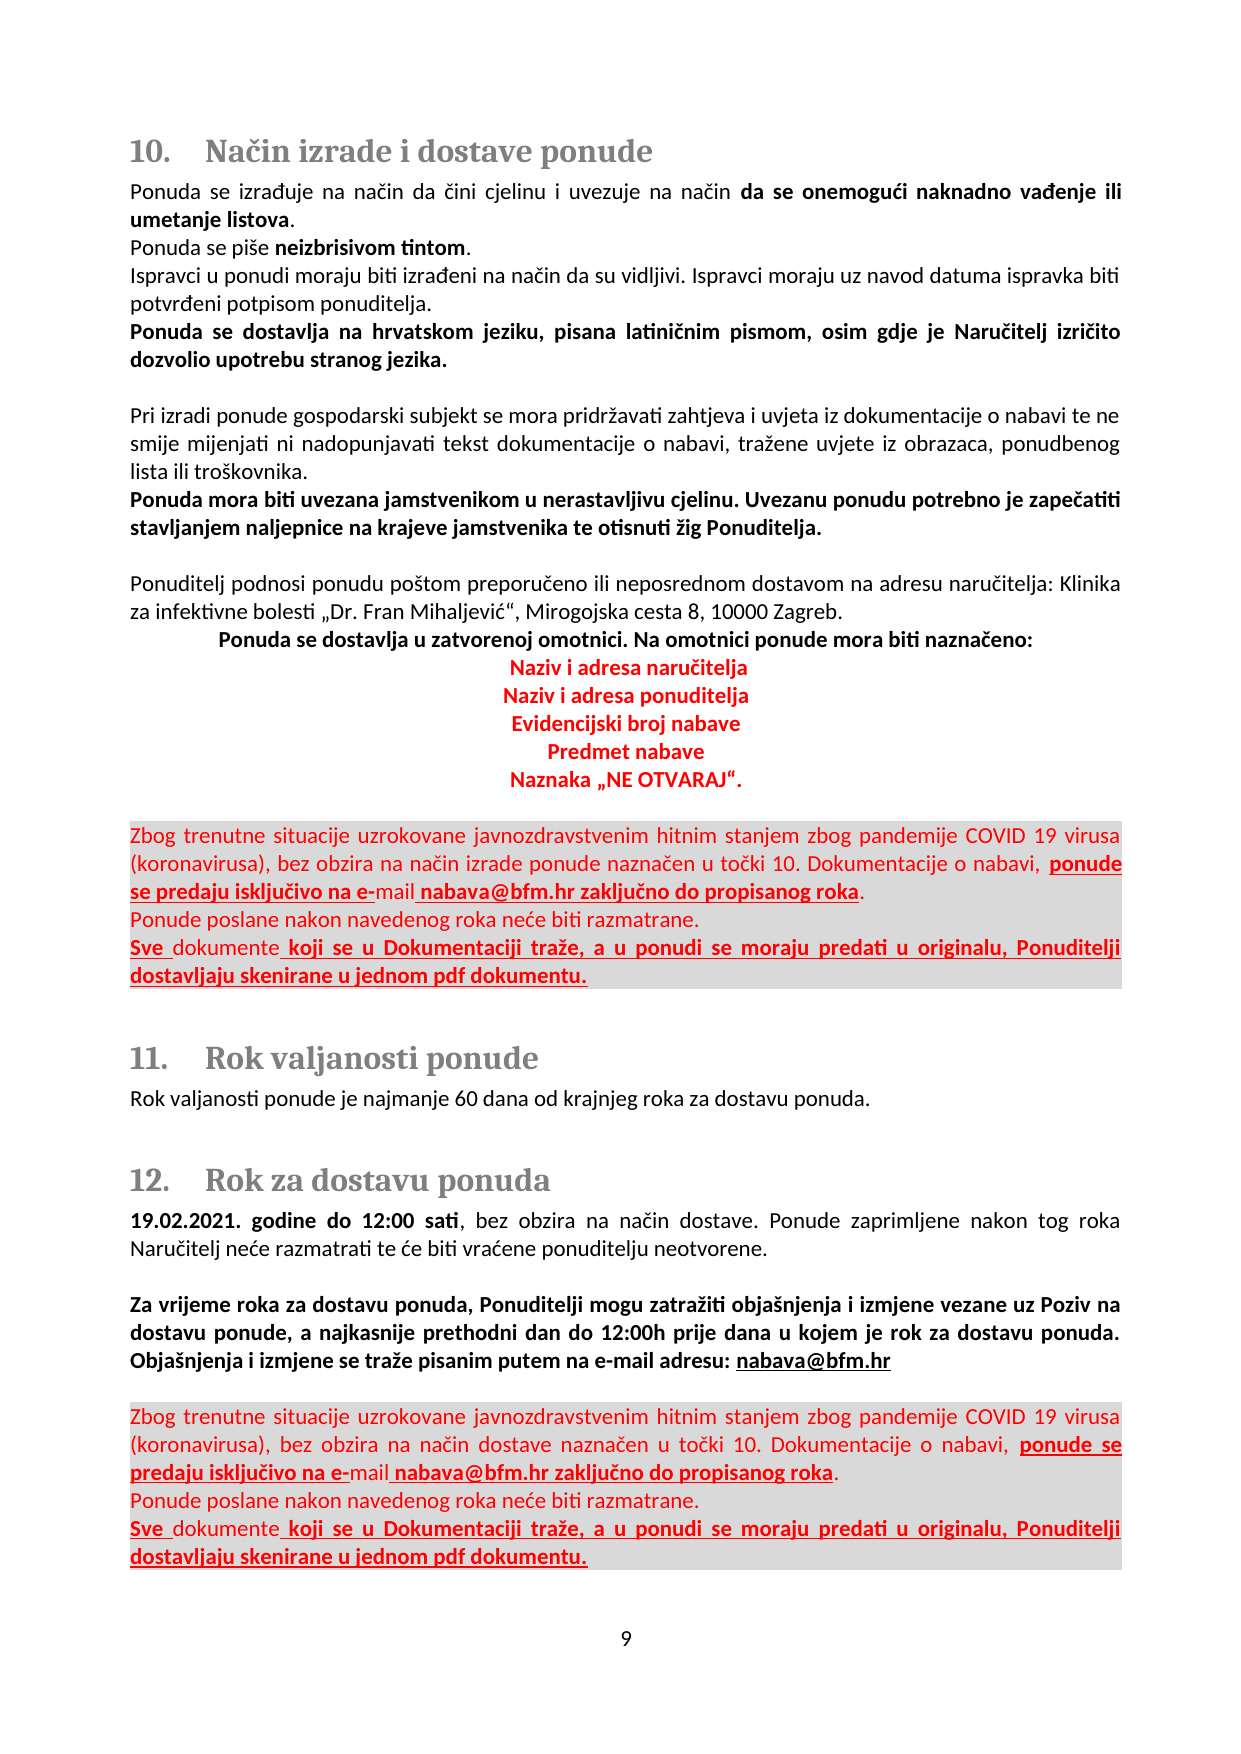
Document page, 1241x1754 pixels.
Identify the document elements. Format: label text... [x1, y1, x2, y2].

text Predmet nabave [130, 737, 1122, 765]
text Rok za dostavu ponuda [130, 1162, 1122, 1200]
text Naznaka „NE OTVARAJ“. [130, 765, 1122, 793]
text Ponude poslane nakon navedenog roka neće biti razmatrane. [130, 906, 1122, 933]
text Ponuda se dostavlja u zatvorenoj omotnici. Na omotnici ponude mora biti naznačeno: [130, 625, 1122, 653]
text Ponuditelj podnosi ponudu poštom preporučeno ili neposrednom dostavom na adresu naručitelja: Klinika za infektivne bolesti „Dr. Fran Mihaljević“, Mirogojska cesta 8, 10000 Zagreb. [130, 569, 1122, 625]
text Ponuda se piše neizbrisivom tintom. [130, 233, 1122, 261]
text Evidencijski broj nabave [130, 709, 1122, 737]
text Način izrade i dostave ponude [130, 133, 1122, 171]
text Zbog trenutne situacije uzrokovane javnozdravstvenim hitnim stanjem zbog pandemije COVID 19 virusa (koronavirusa), bez obzira na način izrade ponude naznačen u točki 10. Dokumentacije o nabavi, ponude se predaju isključivo na e-mail nabava@bfm.hr zaključno do propisanog roka. [130, 821, 1122, 906]
text Ponuda se dostavlja na hrvatskom jeziku, pisana latiničnim pismom, osim gdje je Naručitelj izričito dozvolio upotrebu stranog jezika. [130, 317, 1122, 373]
text Ponuda se izrađuje na način da čini cjelinu i uvezuje na način da se onemogući naknadno vađenje ili umetanje listova. [130, 177, 1122, 233]
text Naziv i adresa naručitelja [130, 653, 1122, 681]
text Pri izradi ponude gospodarski subjekt se mora pridržavati zahtjeva i uvjeta iz dokumentacije o nabavi te ne smije mijenjati ni nadopunjavati tekst dokumentacije o nabavi, tražene uvjete iz obrazaca, ponudbenog lista ili troškovnika. [130, 401, 1122, 485]
text Ponude poslane nakon navedenog roka neće biti razmatrane. [130, 1486, 1122, 1514]
text Sve dokumente koji se u Dokumentaciji traže, a u ponudi se moraju predati u originalu, Ponuditelji dostavljaju skenirane u jednom pdf dokumentu. [130, 933, 1122, 989]
text Rok valjanosti ponude [130, 1039, 1122, 1078]
text Ponuda mora biti uvezana jamstvenikom u nerastavljivu cjelinu. Uvezanu ponudu potrebno je zapečatiti stavljanjem naljepnice na krajeve jamstvenika te otisnuti žig Ponuditelja. [130, 485, 1122, 541]
text Ispravci u ponudi moraju biti izrađeni na način da su vidljivi. Ispravci moraju uz navod datuma ispravka biti potvrđeni potpisom ponuditelja. [130, 261, 1122, 317]
text Za vrijeme roka za dostavu ponuda, Ponuditelji mogu zatražiti objašnjenja i izmjene vezane uz Poziv na dostavu ponude, a najkasnije prethodni dan do 12:00h prije dana u kojem je rok za dostavu ponuda. Objašnjenja i izmjene se traže pisanim putem na e-mail adresu: nabava@bfm.hr [130, 1290, 1122, 1374]
text 19.02.2021. godine do 12:00 sati, bez obzira na način dostave. Ponude zaprimljene nakon tog roka Naručitelj neće razmatrati te će biti vraćene ponuditelju neotvorene. [130, 1206, 1122, 1262]
text Rok valjanosti ponude je najmanje 60 dana od krajnjeg roka za dostavu ponuda. [130, 1084, 1122, 1112]
text Sve dokumente koji se u Dokumentaciji traže, a u ponudi se moraju predati u originalu, Ponuditelji dostavljaju skenirane u jednom pdf dokumentu. [130, 1514, 1122, 1570]
text Naziv i adresa ponuditelja [130, 681, 1122, 709]
text Zbog trenutne situacije uzrokovane javnozdravstvenim hitnim stanjem zbog pandemije COVID 19 virusa (koronavirusa), bez obzira na način dostave naznačen u točki 10. Dokumentacije o nabavi, ponude se predaju isključivo na e-mail nabava@bfm.hr zaključno do propisanog roka. [130, 1402, 1122, 1486]
